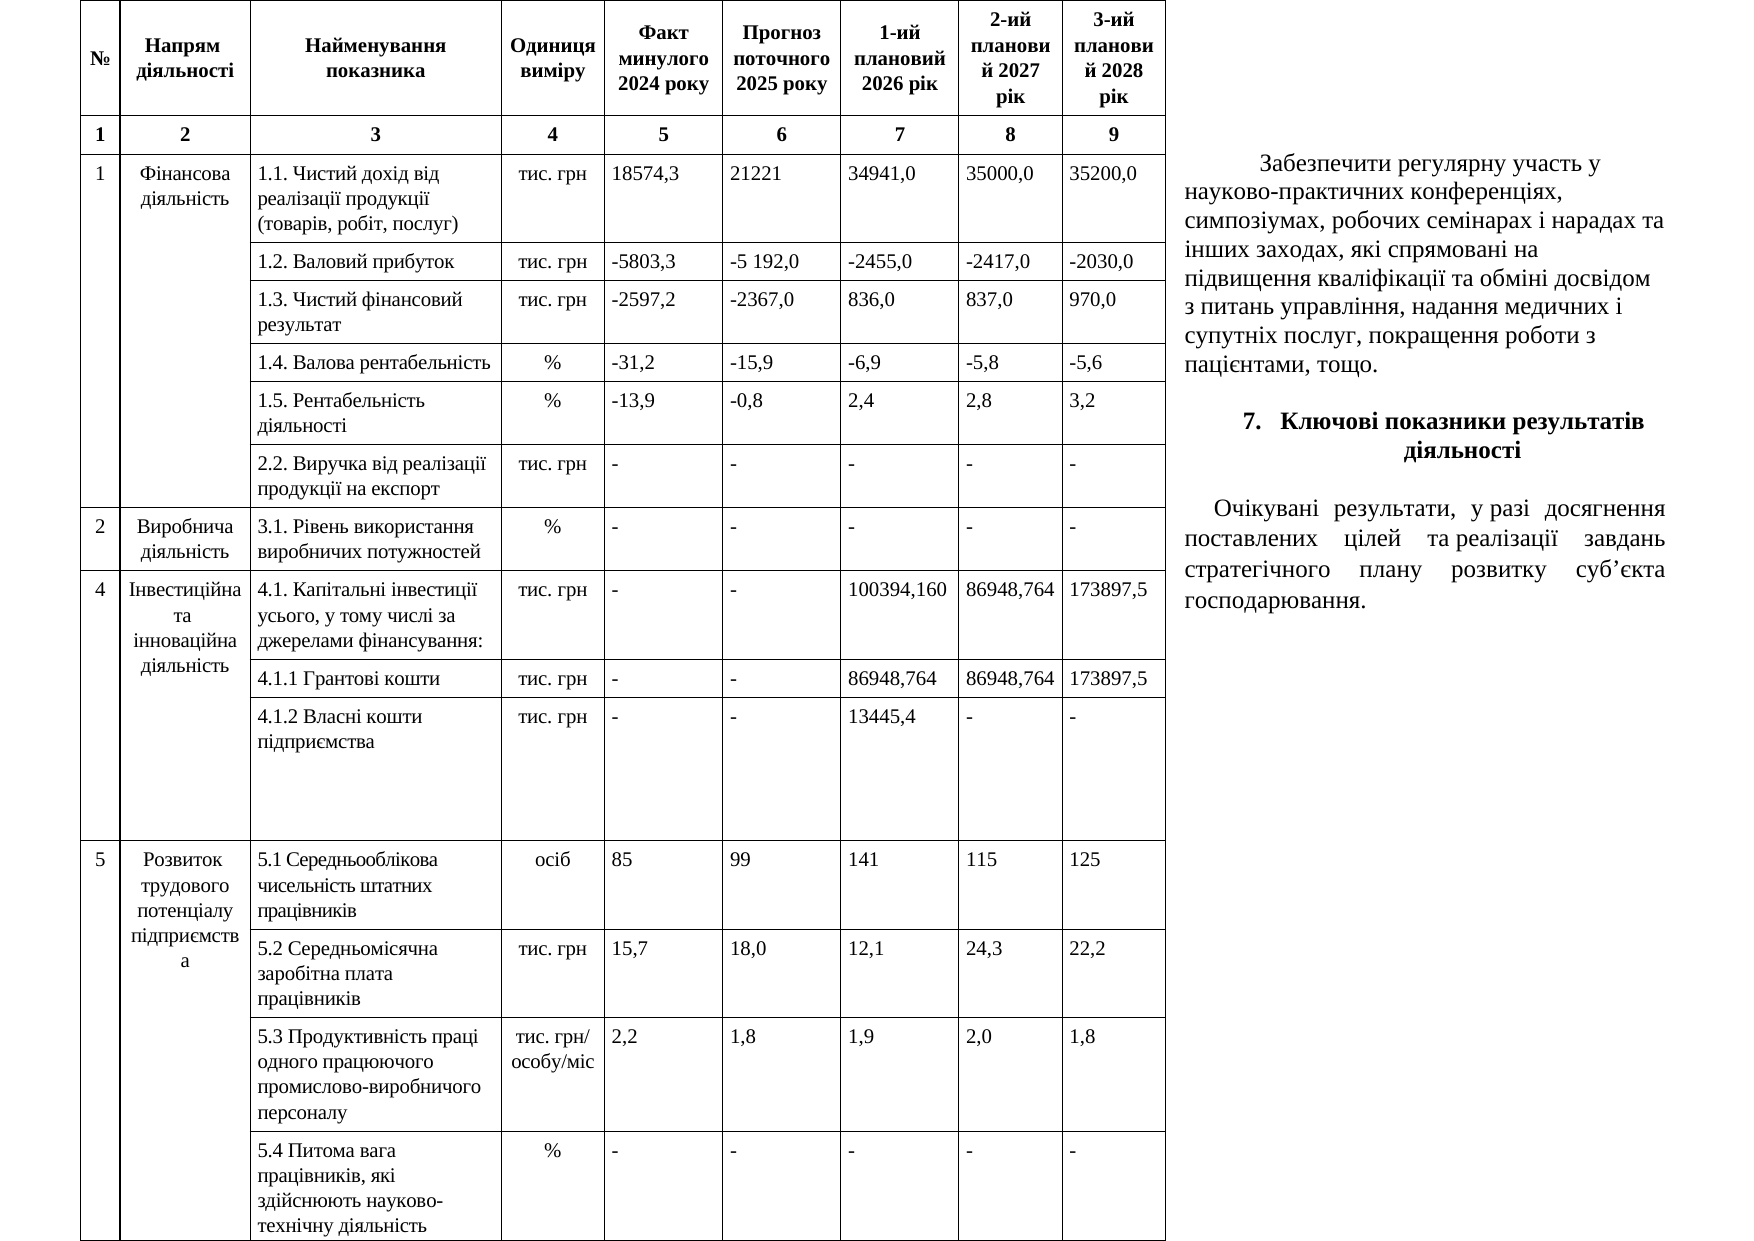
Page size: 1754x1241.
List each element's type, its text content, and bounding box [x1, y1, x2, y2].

table_header № [81, 1, 119, 115]
table_cell тис. грн [502, 155, 604, 242]
table_cell - [723, 445, 840, 507]
table_cell 1 [81, 116, 119, 154]
table_cell 34941,0 [841, 155, 958, 242]
table_cell 9 [1063, 116, 1165, 154]
table_cell -2417,0 [959, 243, 1062, 280]
table_cell 13445,4 [841, 698, 958, 840]
table_cell -5803,3 [605, 243, 722, 280]
table_cell 836,0 [841, 281, 958, 343]
table_cell 3,2 [1063, 382, 1165, 444]
table_cell - [959, 445, 1062, 507]
table_header 2-ий плановий 2027 рік [959, 1, 1062, 115]
table_cell 5.1 Середньооблікова чисельність штатних працівників [251, 841, 501, 929]
table_cell 4 [81, 571, 119, 840]
table_cell тис. грн [502, 698, 604, 840]
table_cell % [502, 1132, 604, 1240]
table_cell Розвиток трудового потенціалу підприємства [121, 841, 250, 1240]
table_cell 15,7 [605, 930, 722, 1017]
table_cell 1.4. Валова рентабельність [251, 344, 501, 381]
table_cell тис. грн/ особу/міс [502, 1018, 604, 1131]
table_cell 2,8 [959, 382, 1062, 444]
table_cell - [841, 445, 958, 507]
table_cell - [605, 660, 722, 697]
table_cell -5,8 [959, 344, 1062, 381]
table_cell 8 [959, 116, 1062, 154]
table_cell 4 [502, 116, 604, 154]
table_cell -2030,0 [1063, 243, 1165, 280]
table_cell Інвестиційна та інноваційна діяльність [121, 571, 250, 840]
table_header Факт минулого 2024 року [605, 1, 722, 115]
table_cell тис. грн [502, 243, 604, 280]
table_cell - [959, 1132, 1062, 1240]
table_cell 2 [121, 116, 250, 154]
table_cell 173897,5 [1063, 571, 1165, 659]
table_cell 5.3 Продуктивність праці одного працюючого промислово-виробничого персоналу [251, 1018, 501, 1131]
table_cell 1.2. Валовий прибуток [251, 243, 501, 280]
list Забезпечити регулярну участь у науково-практичних конференціях, симпозіумах, робочих семінарах і нарадах та інших заходах, які спрямовані на підвищення кваліфікації та обміні досвідом з питань управління, надання медичних і супутніх послуг, покращення роботи з пацієнтами, тощо. [1166, 148, 1665, 378]
table_cell 125 [1063, 841, 1165, 929]
table_cell 1,9 [841, 1018, 958, 1131]
text Очікувані результати, у разі досягнення поставлених цілей та реалізації завдань стратегічного плану розвитку суб’єкта господарювання. [1166, 493, 1665, 613]
table_cell 5 [605, 116, 722, 154]
table_cell 86948,764 [959, 660, 1062, 697]
table_cell - [1063, 508, 1165, 570]
table_cell % [502, 382, 604, 444]
table_cell 1,8 [1063, 1018, 1165, 1131]
table_cell 85 [605, 841, 722, 929]
table_cell 3 [251, 116, 501, 154]
table_cell - [723, 571, 840, 659]
table_cell 4.1.2 Власні кошти підприємства [251, 698, 501, 840]
table_cell 5 [81, 841, 119, 1240]
table_cell - [605, 571, 722, 659]
table_cell - [1063, 445, 1165, 507]
table_cell -13,9 [605, 382, 722, 444]
table_cell 21221 [723, 155, 840, 242]
table_cell 173897,5 [1063, 660, 1165, 697]
table_cell 35200,0 [1063, 155, 1165, 242]
table_cell 35000,0 [959, 155, 1062, 242]
table_cell 18574,3 [605, 155, 722, 242]
table_cell 1.1. Чистий дохід від реалізації продукції (товарів, робіт, послуг) [251, 155, 501, 242]
table_cell - [959, 508, 1062, 570]
table_cell 18,0 [723, 930, 840, 1017]
table_cell -2455,0 [841, 243, 958, 280]
table_cell Виробнича діяльність [121, 508, 250, 570]
table_cell тис. грн [502, 281, 604, 343]
table_cell 970,0 [1063, 281, 1165, 343]
table_cell 22,2 [1063, 930, 1165, 1017]
table_cell тис. грн [502, 930, 604, 1017]
table_cell 2.2. Виручка від реалізації продукції на експорт [251, 445, 501, 507]
table_header Найменування показника [251, 1, 501, 115]
table_cell Фінансова діяльність [121, 155, 250, 507]
table_cell 1.5. Рентабельність діяльності [251, 382, 501, 444]
table_header 1-ий плановий 2026 рік [841, 1, 958, 115]
table_cell % [502, 508, 604, 570]
table_cell - [723, 698, 840, 840]
table_cell 2,4 [841, 382, 958, 444]
table_cell - [605, 1132, 722, 1240]
table_cell 3.1. Рівень використання виробничих потужностей [251, 508, 501, 570]
table_cell -2367,0 [723, 281, 840, 343]
table_cell 7 [841, 116, 958, 154]
table_cell 141 [841, 841, 958, 929]
table_cell -5,6 [1063, 344, 1165, 381]
table_cell 5.4 Питома вага працівників, які здійснюють науково-технічну діяльність [251, 1132, 501, 1240]
table_cell 4.1.1 Грантові кошти [251, 660, 501, 697]
table_cell -0,8 [723, 382, 840, 444]
table_header Прогноз поточного 2025 року [723, 1, 840, 115]
table_cell -6,9 [841, 344, 958, 381]
table_cell -15,9 [723, 344, 840, 381]
list Ключові показники результатів діяльності [1166, 406, 1665, 464]
table_header Напрям діяльності [121, 1, 250, 115]
table_cell 837,0 [959, 281, 1062, 343]
table_cell тис. грн [502, 571, 604, 659]
table_cell 86948,764 [959, 571, 1062, 659]
table_cell 2,0 [959, 1018, 1062, 1131]
table_cell 99 [723, 841, 840, 929]
table_cell осіб [502, 841, 604, 929]
table_cell - [1063, 1132, 1165, 1240]
table_cell 2 [81, 508, 119, 570]
table_cell - [1063, 698, 1165, 840]
table_cell -31,2 [605, 344, 722, 381]
table_cell % [502, 344, 604, 381]
table_cell 1.3. Чистий фінансовий результат [251, 281, 501, 343]
table_cell - [605, 698, 722, 840]
table_cell 1 [81, 155, 119, 507]
table_cell - [605, 445, 722, 507]
table_cell тис. грн [502, 445, 604, 507]
table_cell 86948,764 [841, 660, 958, 697]
table_cell 24,3 [959, 930, 1062, 1017]
table_cell - [959, 698, 1062, 840]
table_cell - [841, 508, 958, 570]
table_cell 5.2 Середньомісячна заробітна плата працівників [251, 930, 501, 1017]
table_cell - [723, 508, 840, 570]
table_header 3-ий плановий 2028 рік [1063, 1, 1165, 115]
table_cell 2,2 [605, 1018, 722, 1131]
table_cell - [723, 1132, 840, 1240]
table_cell -2597,2 [605, 281, 722, 343]
table_cell - [723, 660, 840, 697]
table_cell - [841, 1132, 958, 1240]
table_cell 4.1. Капітальні інвестиції усього, у тому числі за джерелами фінансування: [251, 571, 501, 659]
table_cell -5 192,0 [723, 243, 840, 280]
table_cell - [605, 508, 722, 570]
table_cell 12,1 [841, 930, 958, 1017]
table_cell 6 [723, 116, 840, 154]
table_cell тис. грн [502, 660, 604, 697]
table_cell 115 [959, 841, 1062, 929]
table_header Одиниця виміру [502, 1, 604, 115]
table_cell 1,8 [723, 1018, 840, 1131]
table_cell 100394,160 [841, 571, 958, 659]
